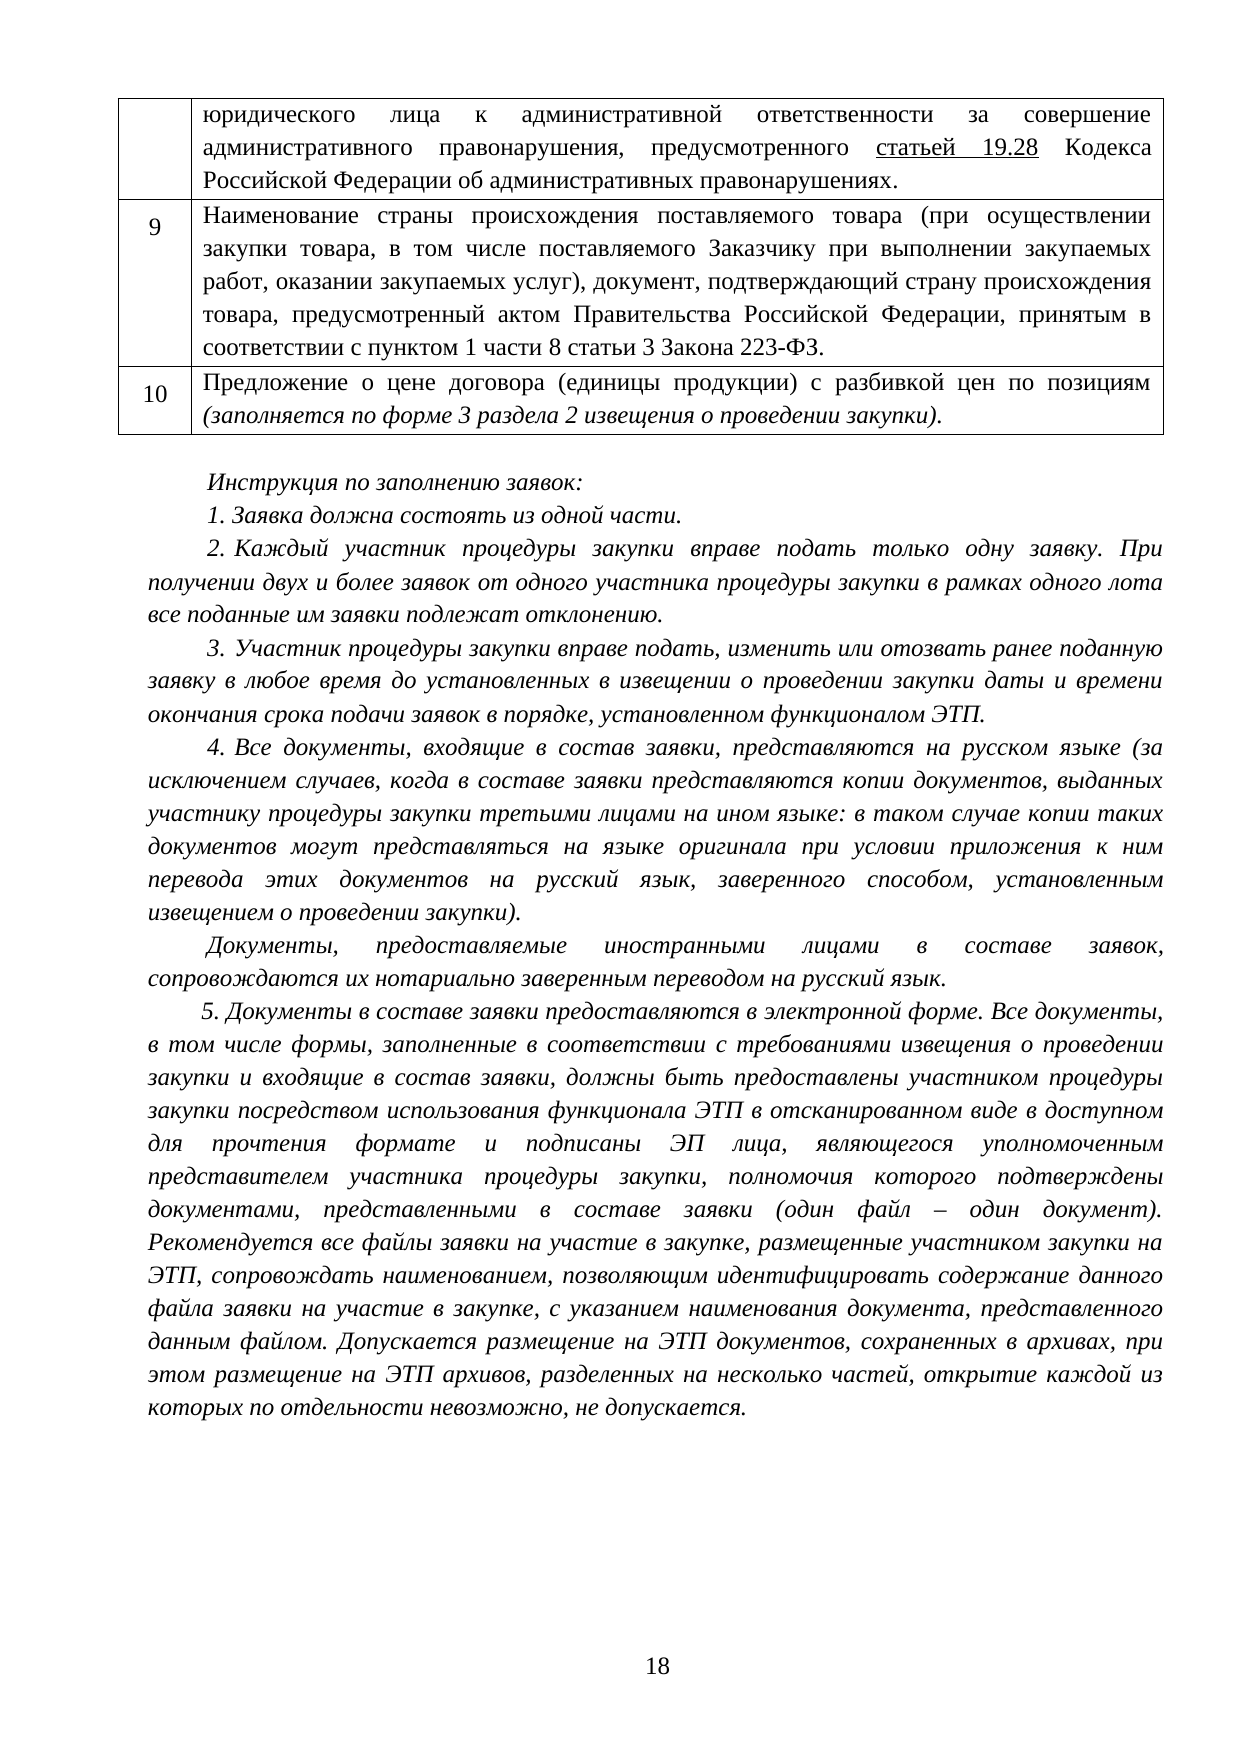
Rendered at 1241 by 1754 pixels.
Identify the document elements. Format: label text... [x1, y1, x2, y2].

table_cell Наименование страны происхождения поставляемого товара (при осуществлении закупки товара, в том числе поставляемого Заказчику при выполнении закупаемых работ, оказании закупаемых услуг), документ, подтверждающий страну происхождения товара, предусмотренный актом Правительства Российской Федерации, принятым в соответствии с пунктом 1 части 8 статьи 3 Закона 223-ФЗ. [192, 200, 1163, 366]
list Документы, предоставляемые иностранными лицами в составе заявок, сопровождаются их нотариально заверенным переводом на русский язык. [148, 930, 1167, 992]
list 5. Документы в составе заявки предоставляются в электронной форме. Все документы, в том числе формы, заполненные в соответствии с требованиями извещения о проведении закупки и входящие в состав заявки, должны быть предоставлены участником процедуры закупки посредством использования функционала ЭТП в отсканированном виде в доступном для прочтения формате и подписаны ЭП лица, являющегося уполномоченным представителем участника процедуры закупки, полномочия которого подтверждены документами, представленными в составе заявки (один файл – один документ). Рекомендуется все файлы заявки на участие в закупке, размещенные участником закупки на ЭТП, сопровождать наименованием, позволяющим идентифицировать содержание данного файла заявки на участие в закупке, с указанием наименования документа, представленного данным файлом. Допускается размещение на ЭТП документов, сохраненных в архивах, при этом размещение на ЭТП архивов, разделенных на несколько частей, открытие каждой из которых по отдельности невозможно, не допускается. [148, 996, 1167, 1421]
list 4. Все документы, входящие в состав заявки, представляются на русском языке (за исключением случаев, когда в составе заявки представляются копии документов, выданных участнику процедуры закупки третьими лицами на ином языке: в таком случае копии таких документов могут представляться на языке оригинала при условии приложения к ним перевода этих документов на русский язык, заверенного способом, установленным извещением о проведении закупки). [148, 732, 1167, 926]
table_cell 10 [119, 367, 191, 433]
table_cell Предложение о цене договора (единицы продукции) с разбивкой цен по позициям (заполняется по форме 3 раздела 2 извещения о проведении закупки). [192, 367, 1163, 433]
list 3. Участник процедуры закупки вправе подать, изменить или отозвать ранее поданную заявку в любое время до установленных в извещении о проведении закупки даты и времени окончания срока подачи заявок в порядке, установленном функционалом ЭТП. [148, 633, 1167, 727]
text 1. Заявка должна состоять из одной части. [148, 501, 1167, 529]
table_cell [192, 99, 1163, 199]
table_cell 8 [119, 99, 191, 199]
text Инструкция по заполнению заявок: [148, 467, 1167, 496]
list 2. Каждый участник процедуры закупки вправе подать только одну заявку. При получении двух и более заявок от одного участника процедуры закупки в рамках одного лота все поданные им заявки подлежат отклонению. [148, 533, 1167, 628]
table_cell 9 [119, 200, 191, 366]
